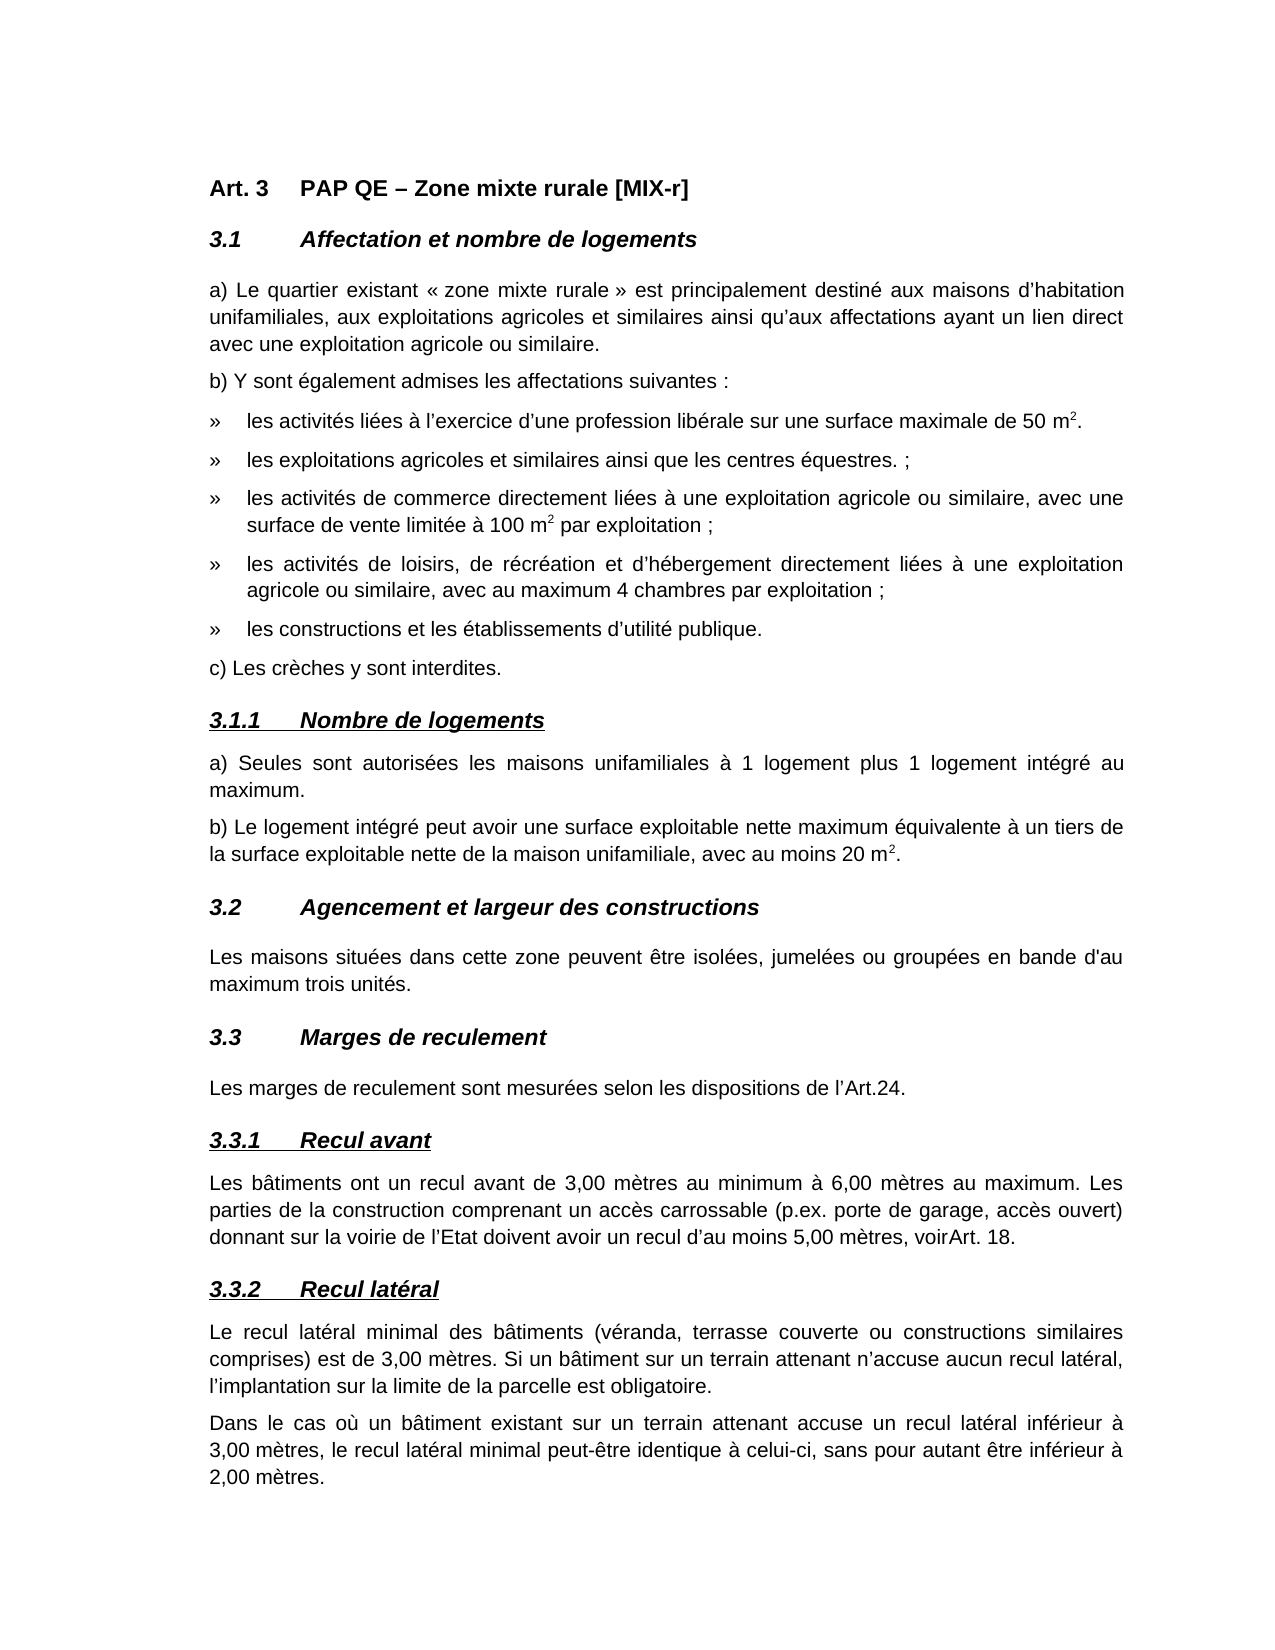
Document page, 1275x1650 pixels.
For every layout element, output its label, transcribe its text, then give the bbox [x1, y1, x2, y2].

subtitle 3.1 Affectation et nombre de logements [209, 226, 1125, 253]
text Le recul latéral minimal des bâtiments (véranda, terrasse couverte ou constructions similaires comprises) est de 3,00 mètres. Si un bâtiment sur un terrain attenant n’accuse aucun recul latéral, l’implantation sur la limite de la parcelle est obligatoire. [209, 1319, 1125, 1397]
text Dans le cas où un bâtiment existant sur un terrain attenant accuse un recul latéral inférieur à 3,00 mètres, le recul latéral minimal peut-être identique à celui-ci, sans pour autant être inférieur à 2,00 mètres. [209, 1411, 1125, 1489]
subtitle 3.3 Marges de reculement [209, 1024, 1125, 1051]
text les activités liées à l’exercice d’une profession libérale sur une surface maximale de 50 m2. [209, 408, 1125, 432]
text les activités de loisirs, de récréation et d’hébergement directement liées à une exploitation agricole ou similaire, avec au maximum 4 chambres par exploitation ; [209, 551, 1125, 602]
subtitle 3.3.2 Recul latéral [209, 1276, 1125, 1303]
text les constructions et les établissements d’utilité publique. [209, 617, 1125, 641]
text b) Le logement intégré peut avoir une surface exploitable nette maximum équivalente à un tiers de la surface exploitable nette de la maison unifamiliale, avec au moins 20 m2. [209, 815, 1125, 866]
text les activités de commerce directement liées à une exploitation agricole ou similaire, avec une surface de vente limitée à 100 m2 par exploitation ; [209, 486, 1125, 537]
text Les bâtiments ont un recul avant de 3,00 mètres au minimum à 6,00 mètres au maximum. Les parties de la construction comprenant un accès carrossable (p.ex. porte de garage, accès ouvert) donnant sur la voirie de l’Etat doivent avoir un recul d’au moins 5,00 mètres, voirArt. 18. [209, 1171, 1125, 1248]
text Les marges de reculement sont mesurées selon les dispositions de l’Art.24. [209, 1076, 1125, 1099]
subtitle 3.2 Agencement et largeur des constructions [209, 894, 1125, 920]
text b) Y sont également admises les affectations suivantes : [209, 369, 1125, 393]
text c) Les crèches y sont interdites. [209, 656, 1125, 679]
text a) Seules sont autorisées les maisons unifamiliales à 1 logement plus 1 logement intégré au maximum. [209, 751, 1125, 801]
subtitle Art. 3 PAP QE – Zone mixte rurale [MIX-r] [209, 175, 1125, 201]
text a) Le quartier existant « zone mixte rurale » est principalement destiné aux maisons d’habitation unifamiliales, aux exploitations agricoles et similaires ainsi qu’aux affectations ayant un lien direct avec une exploitation agricole ou similaire. [209, 278, 1125, 356]
subtitle 3.1.1 Nombre de logements [209, 707, 1125, 734]
text les exploitations agricoles et similaires ainsi que les centres équestres. ; [209, 447, 1125, 471]
subtitle 3.3.1 Recul avant [209, 1127, 1125, 1154]
text Les maisons situées dans cette zone peuvent être isolées, jumelées ou groupées en bande d'au maximum trois unités. [209, 945, 1125, 996]
